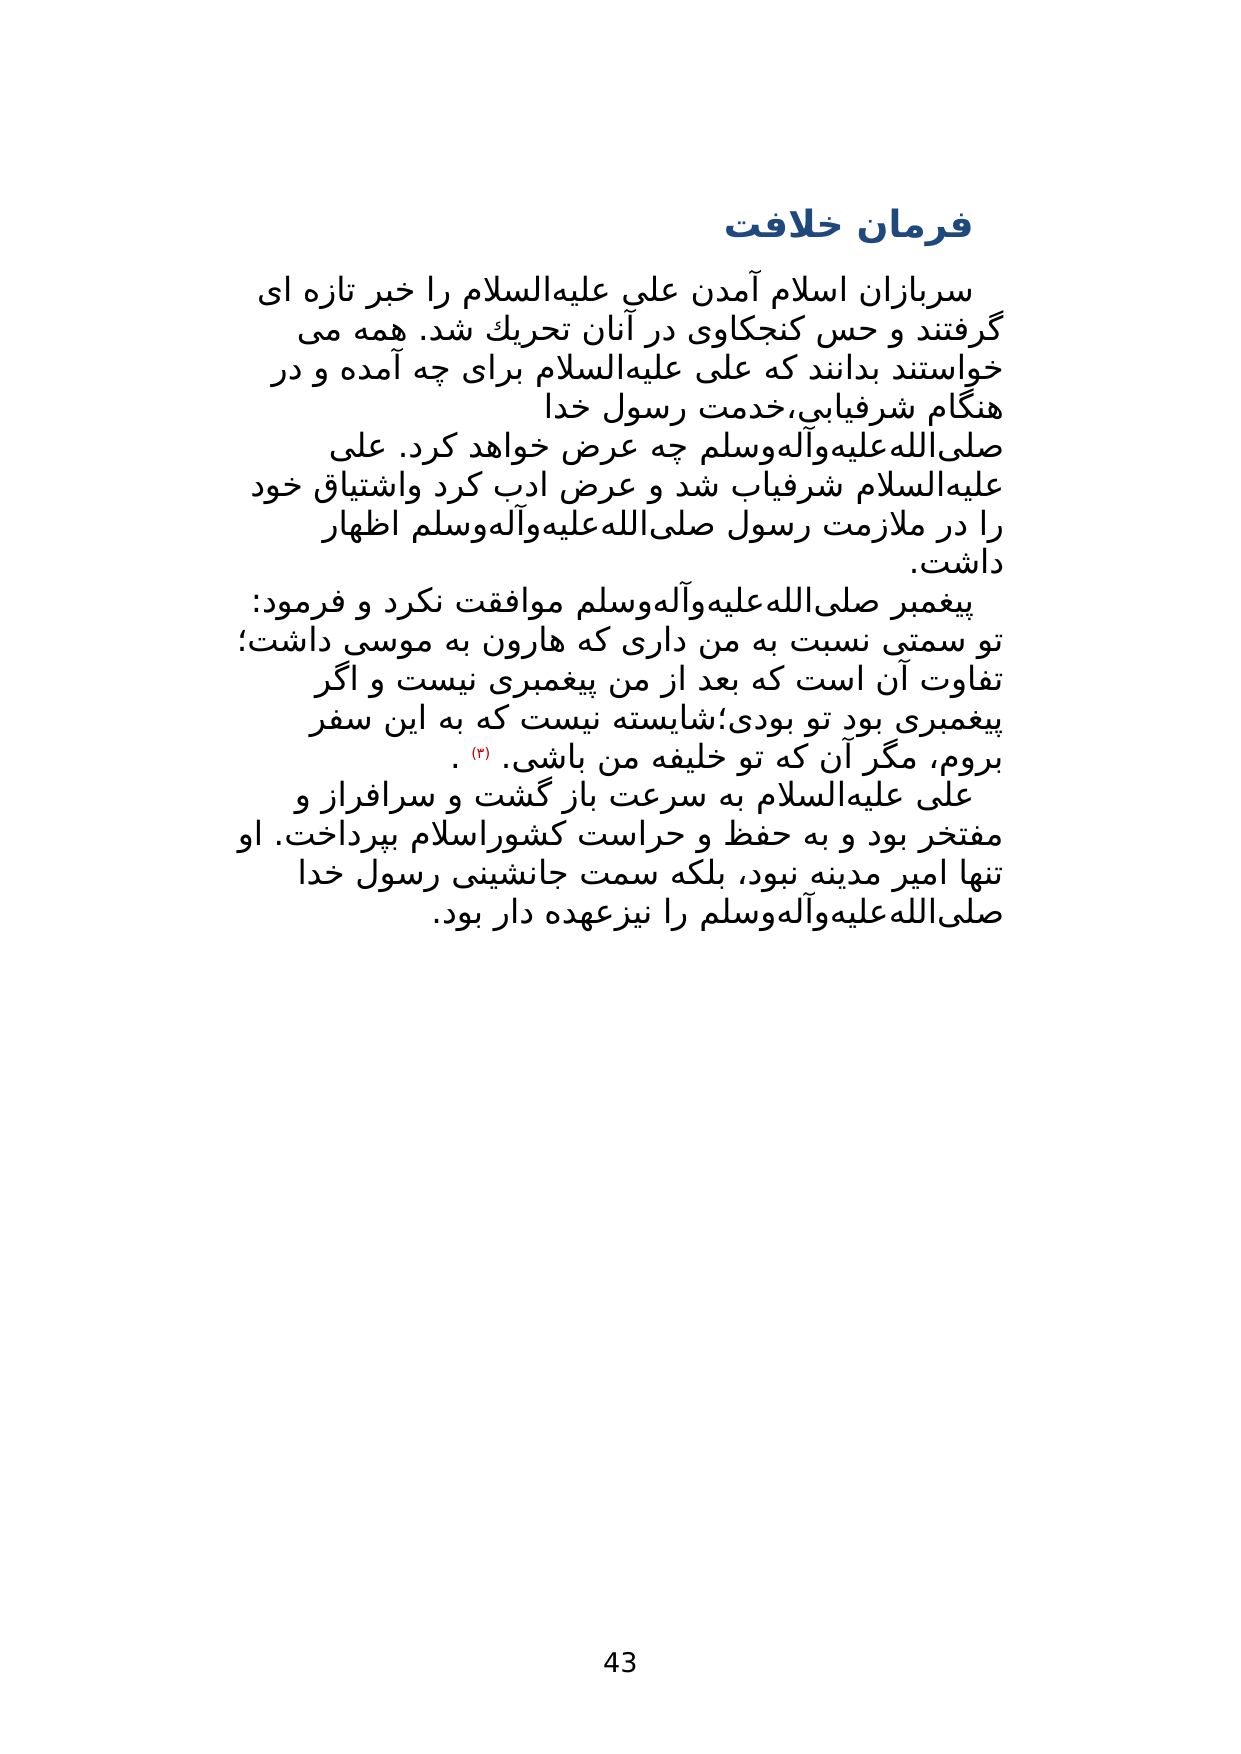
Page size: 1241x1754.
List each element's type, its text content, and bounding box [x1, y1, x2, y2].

text على عليه‌السلام به سرعت باز گشت و سرافراز و مفتخر بود و به حفظ و حراست كشوراسلام بپرداخت. او تنها امير مدينه نبود، بلكه سمت جانشينى رسول خدا صلى‌الله‌عليه‌وآله‌وسلم را نيزعهده دار بود. [236, 776, 1004, 931]
subtitle فرمان خلافت [236, 202, 1004, 246]
text پيغمبر صلى‌الله‌عليه‌وآله‌وسلم موافقت نكرد و فرمود: تو سمتى نسبت به من دارى كه هارون به موسى داشت؛ تفاوت آن است كه بعد از من پيغمبرى نيست و اگر پيغمبرى بود تو بودى؛شايسته نيست كه به اين سفر بروم، مگر آن كه تو خليفه من باشى. (٣) . [236, 582, 1004, 776]
text سربازان اسلام آمدن على عليه‌السلام را خبر تازه اى گرفتند و حس كنجكاوى در آنان تحريك شد. همه مى خواستند بدانند كه على عليه‌السلام براى چه آمده و در هنگام شرفيابى،خدمت رسول خدا صلى‌الله‌عليه‌وآله‌وسلم چه عرض خواهد كرد. على عليه‌السلام شرفياب شد و عرض ادب كرد واشتياق خود را در ملازمت رسول صلى‌الله‌عليه‌وآله‌وسلم اظهار داشت. [236, 271, 1004, 582]
